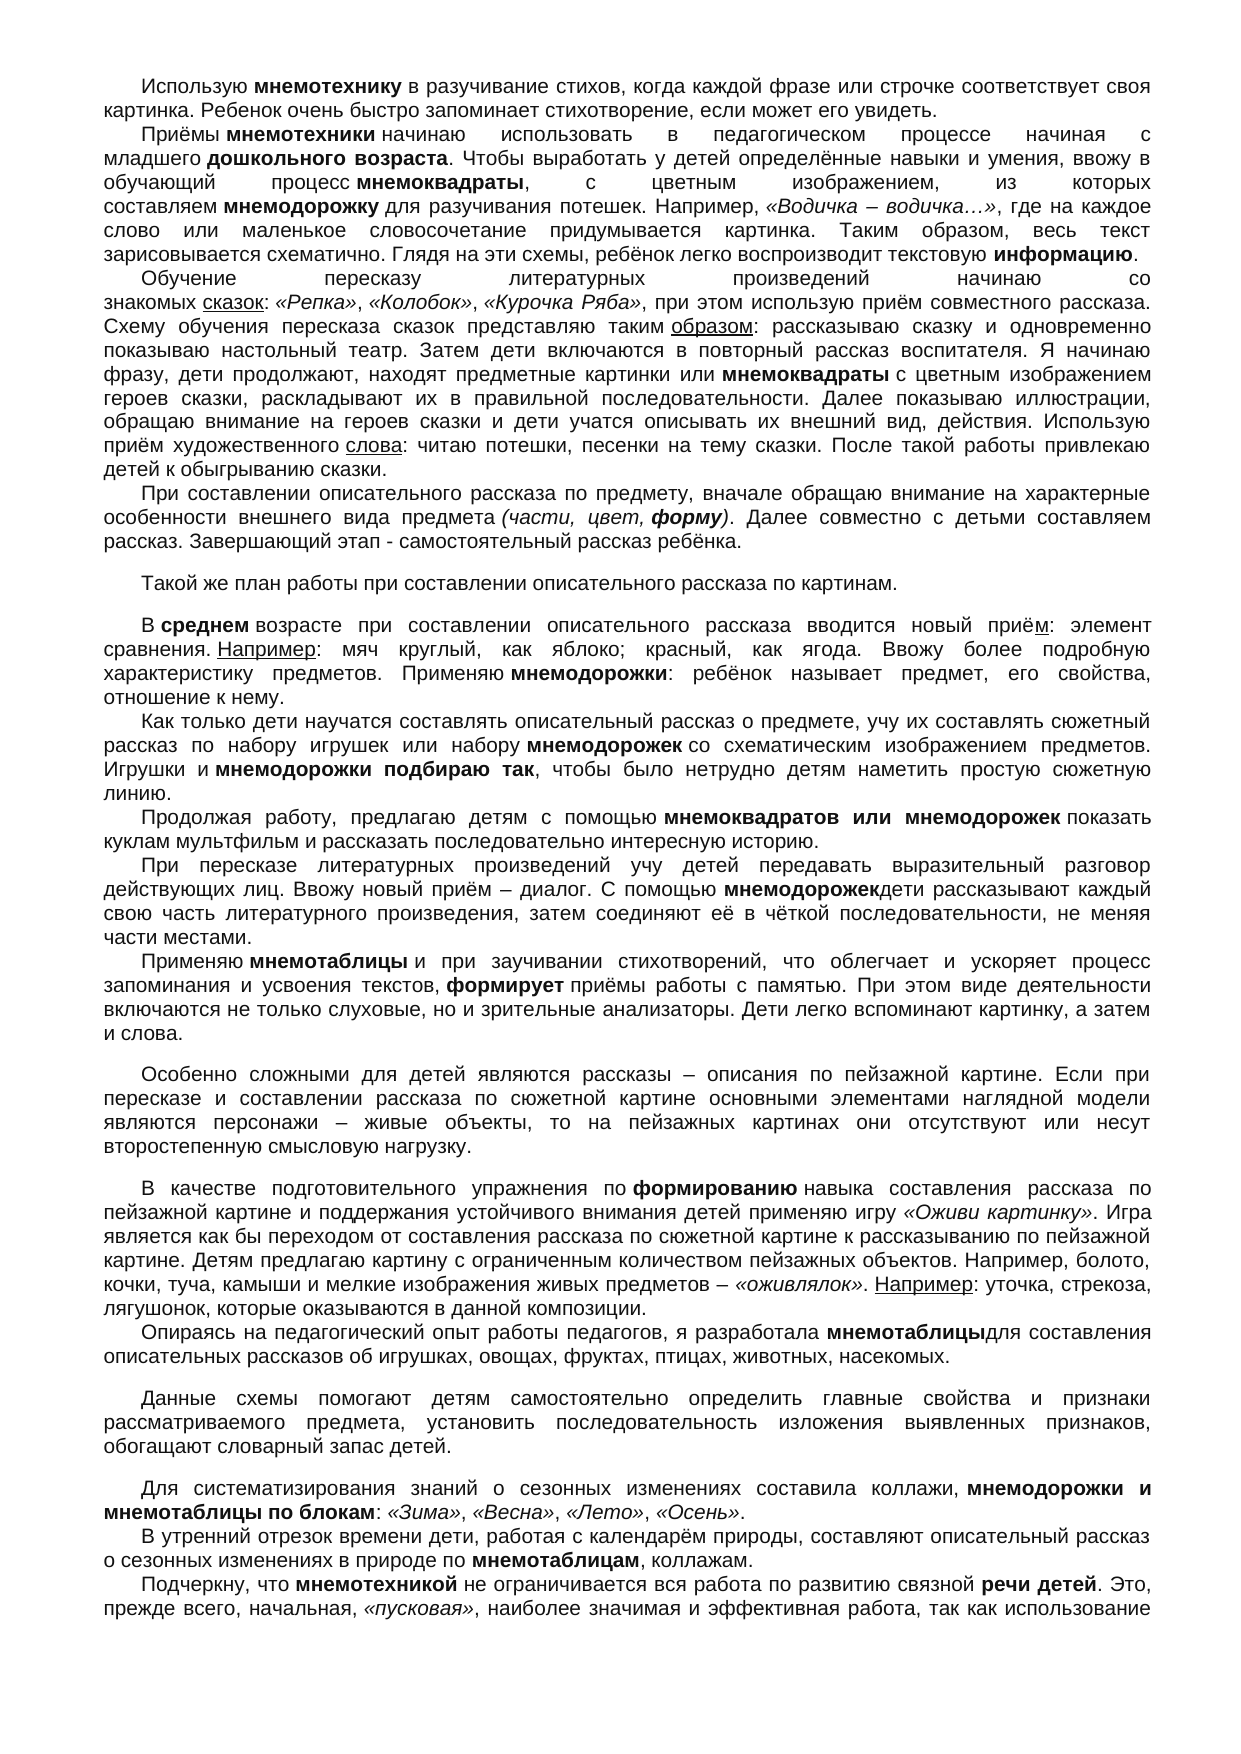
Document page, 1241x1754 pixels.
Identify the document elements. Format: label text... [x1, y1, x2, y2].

text Особенно сложными для детей являются рассказы – описания по пейзажной картине. Если при пересказе и составлении рассказа по сюжетной картине основными элементами наглядной модели являются персонажи – живые объекты, то на пейзажных картинах они отсутствуют или несут второстепенную смысловую нагрузку. [103, 1062, 1152, 1158]
text Данные схемы помогают детям самостоятельно определить главные свойства и признаки рассматриваемого предмета, установить последовательность изложения выявленных признаков, обогащают словарный запас детей. [103, 1386, 1152, 1458]
text При пересказе литературных произведений учу детей передавать выразительный разговор действующих лиц. Ввожу новый приём – диалог. С помощью мнемодорожекдети рассказывают каждый свою часть литературного произведения, затем соединяют её в чёткой последовательности, не меняя части местами. [103, 853, 1152, 948]
text При составлении описательного рассказа по предмету, вначале обращаю внимание на характерные особенности внешнего вида предмета (части, цвет, форму). Далее совместно с детьми составляем рассказ. Завершающий этап - самостоятельный рассказ ребёнка. [103, 481, 1152, 553]
text Применяю мнемотаблицы и при заучивании стихотворений, что облегчает и ускоряет процесс запоминания и усвоения текстов, формирует приёмы работы с памятью. При этом виде деятельности включаются не только слуховые, но и зрительные анализаторы. Дети легко вспоминают картинку, а затем и слова. [103, 948, 1152, 1044]
text Как только дети научатся составлять описательный рассказ о предмете, учу их составлять сюжетный рассказ по набору игрушек или набору мнемодорожек со схематическим изображением предметов. Игрушки и мнемодорожки подбираю так, чтобы было нетрудно детям наметить простую сюжетную линию. [103, 709, 1152, 805]
text Приёмы мнемотехники начинаю использовать в педагогическом процессе начиная с младшего дошкольного возраста. Чтобы выработать у детей определённые навыки и умения, ввожу в обучающий процесс мнемоквадраты, с цветным изображением, из которых составляем мнемодорожку для разучивания потешек. Например, «Водичка – водичка…», где на каждое слово или маленькое словосочетание придумывается картинка. Таким образом, весь текст зарисовывается схематично. Глядя на эти схемы, ребёнок легко воспроизводит текстовую информацию. [103, 122, 1152, 266]
text Для систематизирования знаний о сезонных изменениях составила коллажи, мнемодорожки и мнемотаблицы по блокам: «Зима», «Весна», «Лето», «Осень». [103, 1476, 1152, 1524]
text В среднем возрасте при составлении описательного рассказа вводится новый приём: элемент сравнения. Например: мяч круглый, как яблоко; красный, как ягода. Ввожу более подробную характеристику предметов. Применяю мнемодорожки: ребёнок называет предмет, его свойства, отношение к нему. [103, 613, 1152, 709]
text Использую мнемотехнику в разучивание стихов, когда каждой фразе или строчке соответствует своя картинка. Ребенок очень быстро запоминает стихотворение, если может его увидеть. [103, 74, 1152, 122]
text Опираясь на педагогический опыт работы педагогов, я разработала мнемотаблицыдля составления описательных рассказов об игрушках, овощах, фруктах, птицах, животных, насекомых. [103, 1320, 1152, 1368]
text Продолжая работу, предлагаю детям с помощью мнемоквадратов или мнемодорожек показать куклам мультфильм и рассказать последовательно интересную историю. [103, 805, 1152, 853]
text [103, 1572, 1152, 1619]
text Обучение пересказу литературных произведений начинаю со знакомых сказок: «Репка», «Колобок», «Курочка Ряба», при этом использую приём совместного рассказа. Схему обучения пересказа сказок представляю таким образом: рассказываю сказку и одновременно показываю настольный театр. Затем дети включаются в повторный рассказ воспитателя. Я начинаю фразу, дети продолжают, находят предметные картинки или мнемоквадраты с цветным изображением героев сказки, раскладывают их в правильной последовательности. Далее показываю иллюстрации, обращаю внимание на героев сказки и дети учатся описывать их внешний вид, действия. Использую приём художественного слова: читаю потешки, песенки на тему сказки. После такой работы привлекаю детей к обыгрыванию сказки. [103, 266, 1152, 481]
text В утренний отрезок времени дети, работая с календарём природы, составляют описательный рассказ о сезонных изменениях в природе по мнемотаблицам, коллажам. [103, 1524, 1152, 1572]
text Такой же план работы при составлении описательного рассказа по картинам. [103, 571, 1152, 595]
text В качестве подготовительного упражнения по формированию навыка составления рассказа по пейзажной картине и поддержания устойчивого внимания детей применяю игру «Оживи картинку». Игра является как бы переходом от составления рассказа по сюжетной картине к рассказыванию по пейзажной картине. Детям предлагаю картину с ограниченным количеством пейзажных объектов. Например, болото, кочки, туча, камыши и мелкие изображения живых предметов – «оживлялок». Например: уточка, стрекоза, лягушонок, которые оказываются в данной композиции. [103, 1176, 1152, 1320]
